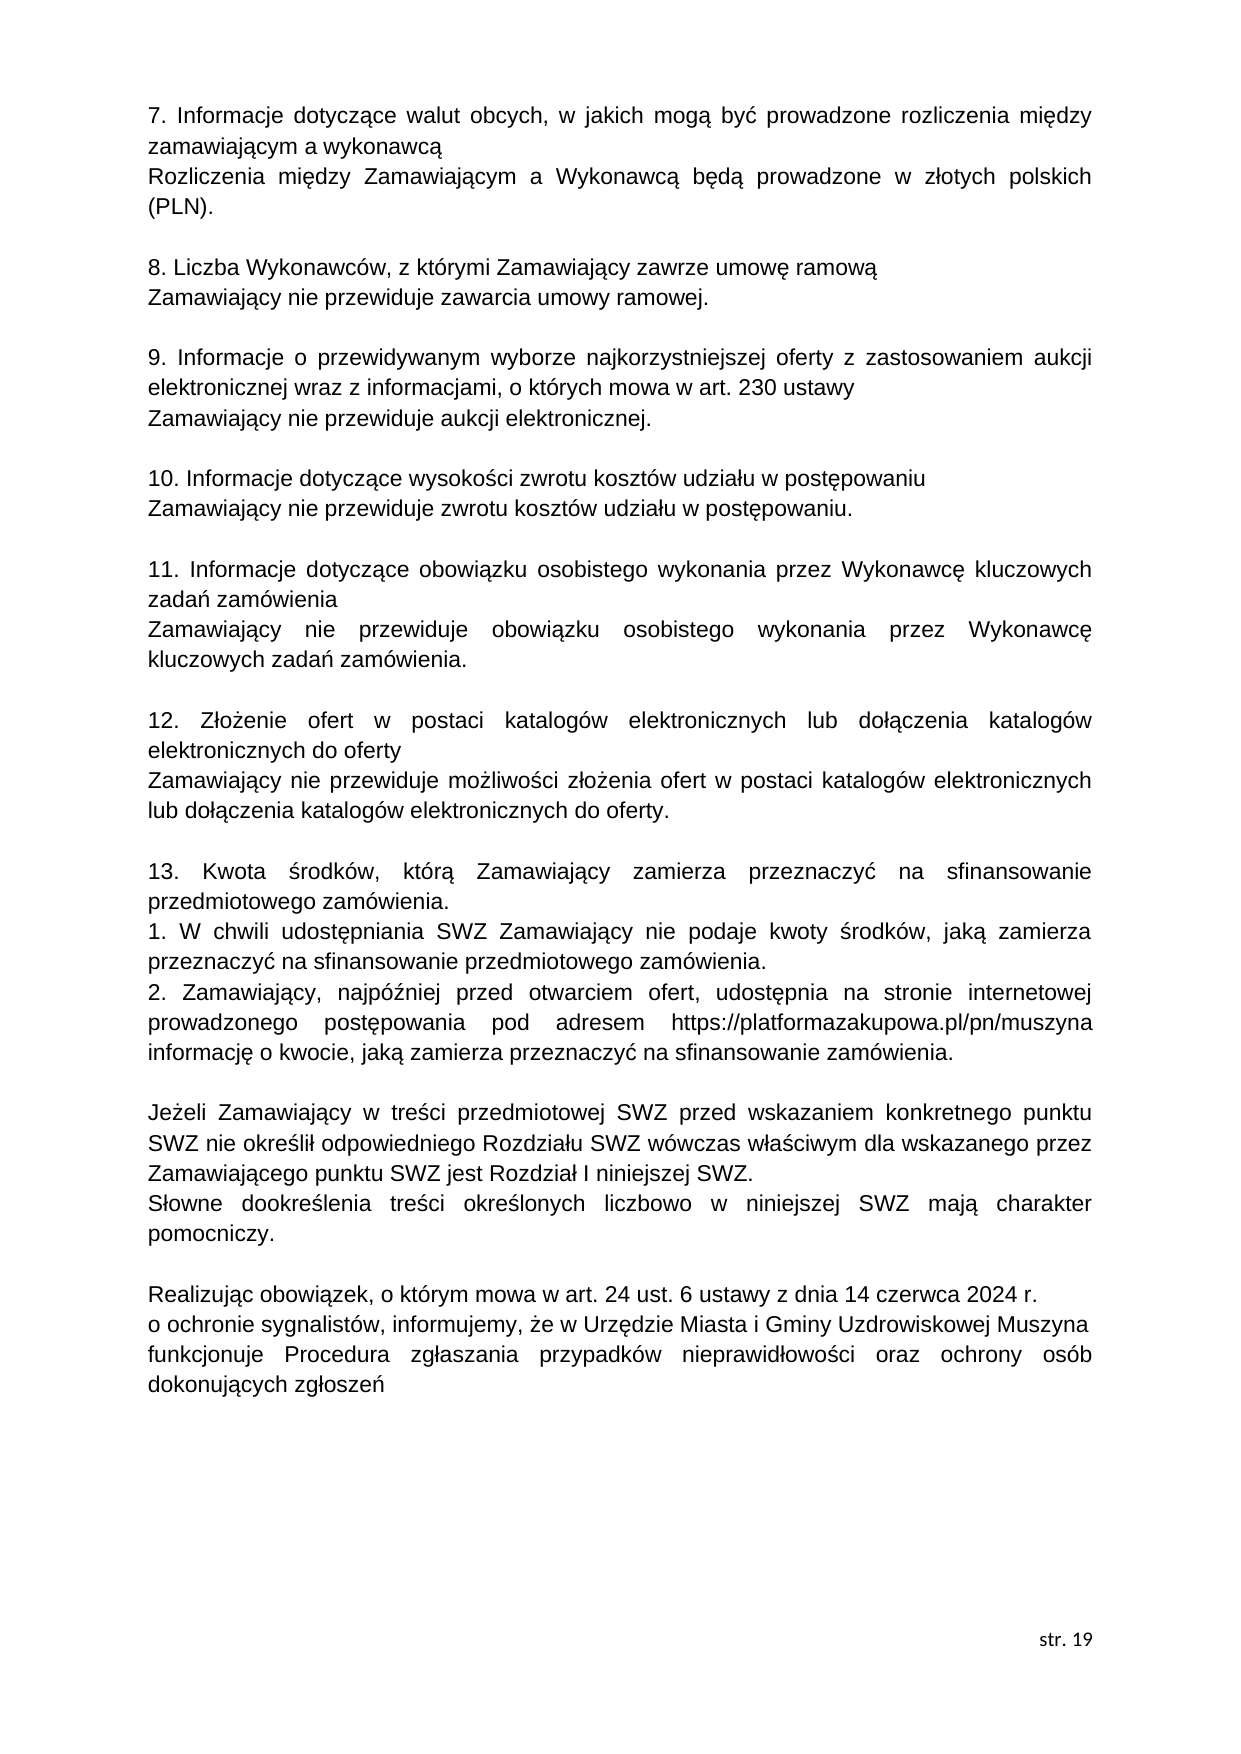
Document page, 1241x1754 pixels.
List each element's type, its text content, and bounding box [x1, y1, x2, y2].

subtitle 9. Informacje o przewidywanym wyborze najkorzystniejszej oferty z zastosowaniem aukcji elektronicznej wraz z informacjami, o których mowa w art. 230 ustawy [148, 344, 1093, 401]
subtitle 11. Informacje dotyczące obowiązku osobistego wykonania przez Wykonawcę kluczowych zadań zamówienia [148, 556, 1093, 612]
subtitle 8. Liczba Wykonawców, z którymi Zamawiający zawrze umowę ramową [148, 253, 1093, 280]
text Jeżeli Zamawiający w treści przedmiotowej SWZ przed wskazaniem konkretnego punktu SWZ nie określił odpowiedniego Rozdziału SWZ wówczas właściwym dla wskazanego przez Zamawiającego punktu SWZ jest Rozdział I niniejszej SWZ. [148, 1099, 1093, 1186]
text Zamawiający nie przewiduje obowiązku osobistego wykonania przez Wykonawcę kluczowych zadań zamówienia. [148, 616, 1093, 673]
text 1. W chwili udostępniania SWZ Zamawiający nie podaje kwoty środków, jaką zamierza przeznaczyć na sfinansowanie przedmiotowego zamówienia. [148, 918, 1093, 975]
subtitle 7. Informacje dotyczące walut obcych, w jakich mogą być prowadzone rozliczenia między zamawiającym a wykonawcą [148, 102, 1093, 159]
text Zamawiający nie przewiduje zwrotu kosztów udziału w postępowaniu. [148, 495, 1093, 522]
text funkcjonuje Procedura zgłaszania przypadków nieprawidłowości oraz ochrony osób dokonujących zgłoszeń [148, 1341, 1093, 1398]
text Słowne dookreślenia treści określonych liczbowo w niniejszej SWZ mają charakter pomocniczy. [148, 1190, 1093, 1247]
subtitle 10. Informacje dotyczące wysokości zwrotu kosztów udziału w postępowaniu [148, 465, 1093, 491]
text Rozliczenia między Zamawiającym a Wykonawcą będą prowadzone w złotych polskich (PLN). [148, 163, 1093, 219]
text Zamawiający nie przewiduje aukcji elektronicznej. [148, 404, 1093, 431]
text Zamawiający nie przewiduje możliwości złożenia ofert w postaci katalogów elektronicznych lub dołączenia katalogów elektronicznych do oferty. [148, 767, 1093, 824]
subtitle 13. Kwota środków, którą Zamawiający zamierza przeznaczyć na sfinansowanie przedmiotowego zamówienia. [148, 858, 1093, 914]
text Zamawiający nie przewiduje zawarcia umowy ramowej. [148, 284, 1093, 310]
text o ochronie sygnalistów, informujemy, że w Urzędzie Miasta i Gminy Uzdrowiskowej Muszyna [148, 1311, 1093, 1337]
text Realizując obowiązek, o którym mowa w art. 24 ust. 6 ustawy z dnia 14 czerwca 2024 r. [148, 1281, 1093, 1307]
text 2. Zamawiający, najpóźniej przed otwarciem ofert, udostępnia na stronie internetowej prowadzonego postępowania pod adresem https://platformazakupowa.pl/pn/muszyna informację o kwocie, jaką zamierza przeznaczyć na sfinansowanie zamówienia. [148, 978, 1093, 1065]
subtitle 12. Złożenie ofert w postaci katalogów elektronicznych lub dołączenia katalogów elektronicznych do oferty [148, 707, 1093, 763]
